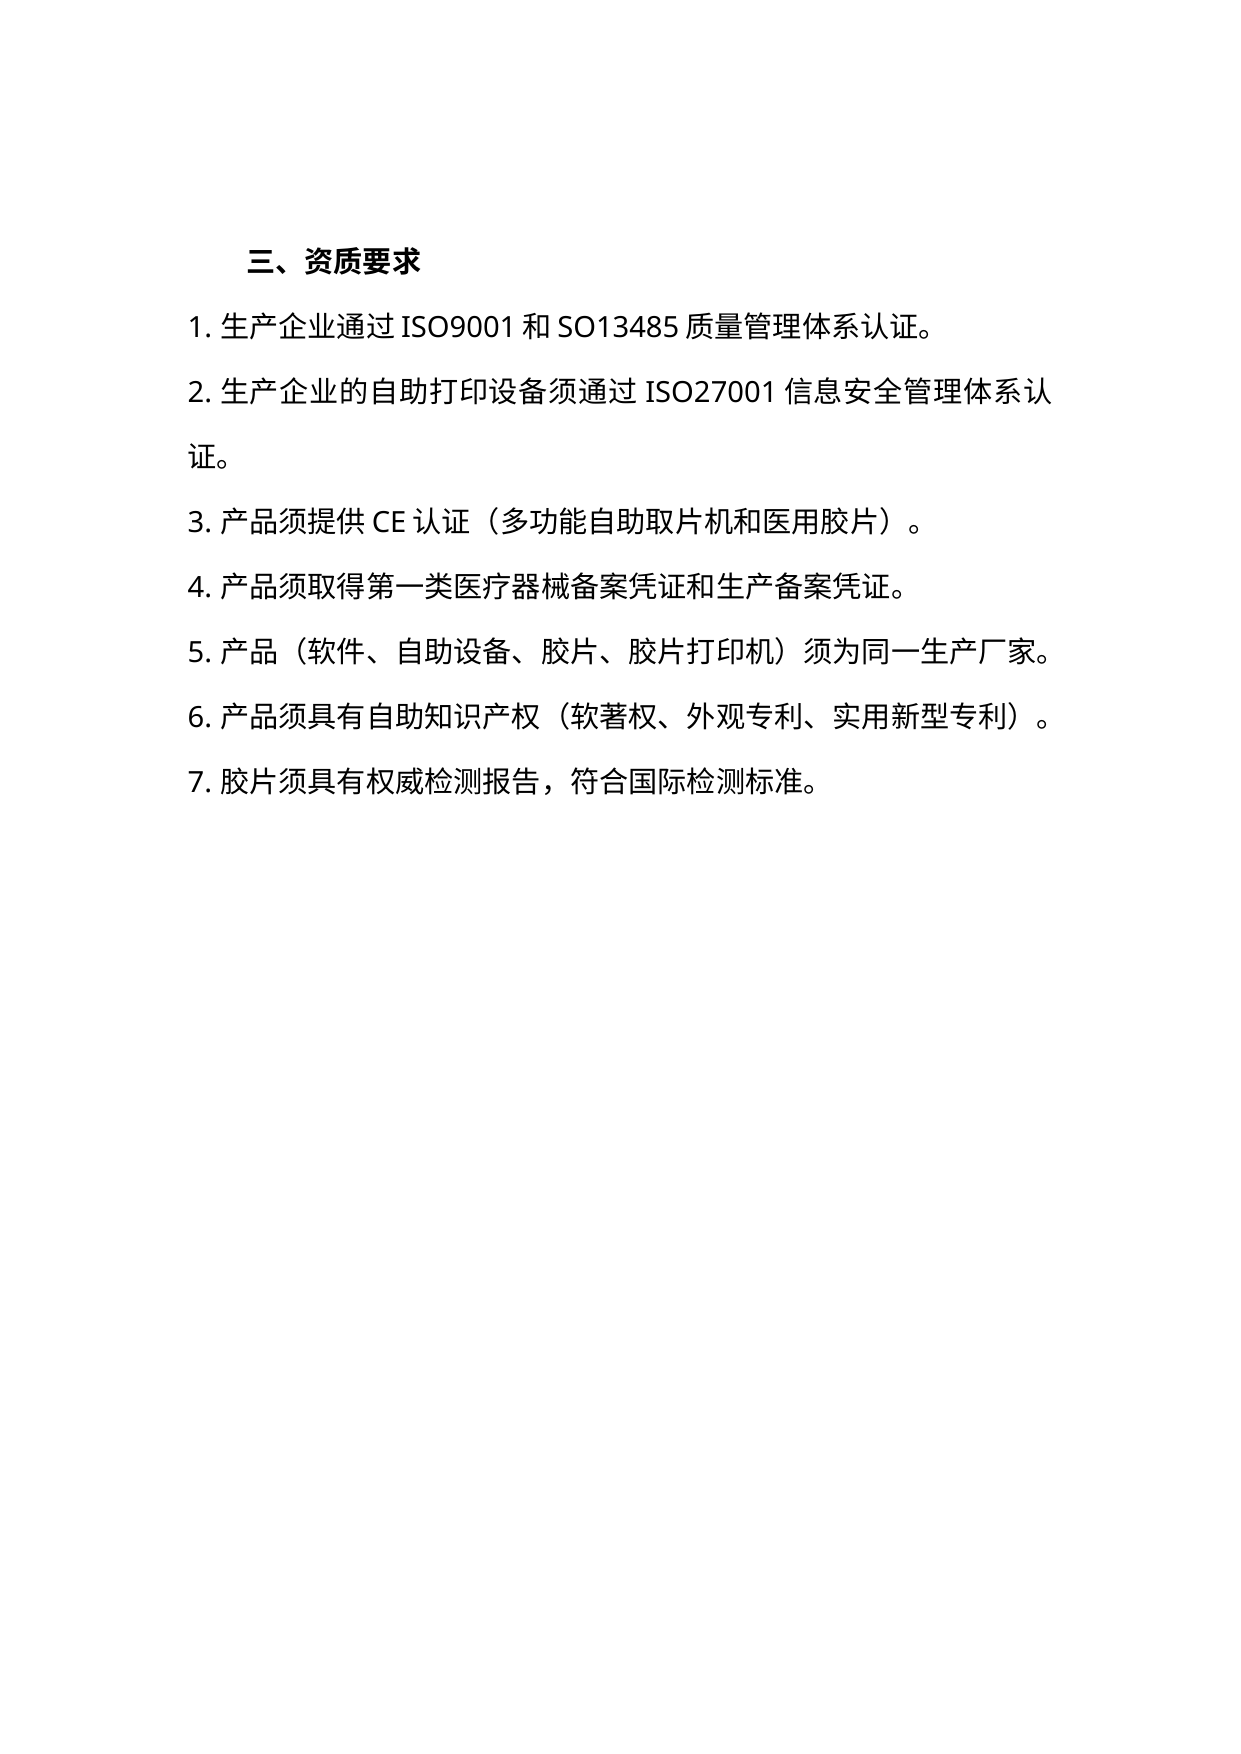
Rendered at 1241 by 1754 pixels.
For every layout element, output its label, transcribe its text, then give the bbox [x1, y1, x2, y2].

list 产品须提供CE认证（多功能自助取片机和医用胶片）。 [187, 487, 1053, 552]
list 生产企业通过ISO9001和SO13485质量管理体系认证。 [187, 292, 1053, 357]
list 生产企业的自助打印设备须通过ISO27001信息安全管理体系认证。 [187, 357, 1053, 487]
list 产品须取得第一类医疗器械备案凭证和生产备案凭证。 [187, 552, 1053, 617]
list 产品（软件、自助设备、胶片、胶片打印机）须为同一生产厂家。 [187, 617, 1053, 682]
list 产品须具有自助知识产权（软著权、外观专利、实用新型专利）。 [187, 682, 1053, 747]
list 胶片须具有权威检测报告，符合国际检测标准。 [187, 747, 1053, 812]
list 三、资质要求 [187, 227, 1053, 292]
